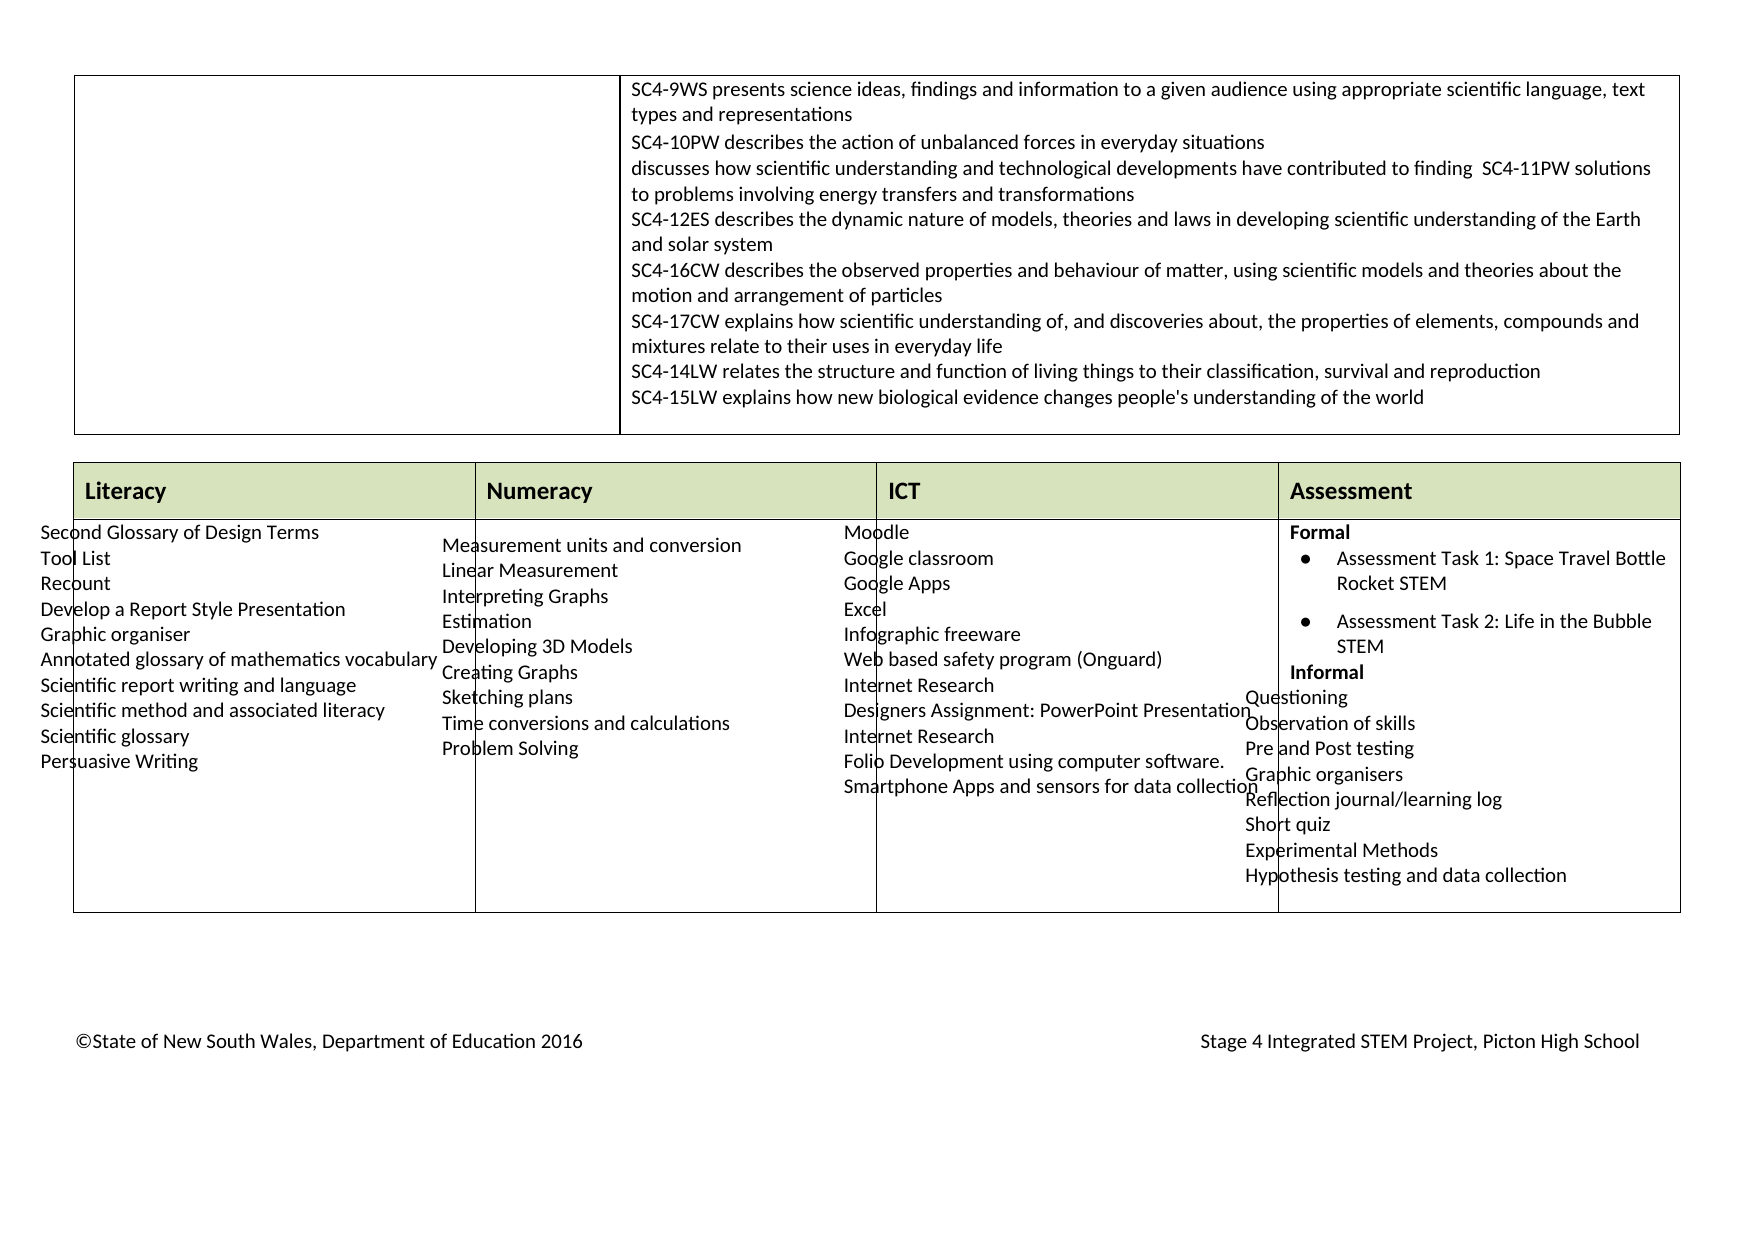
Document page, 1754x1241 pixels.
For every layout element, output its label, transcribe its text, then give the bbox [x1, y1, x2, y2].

table_cell [75, 76, 619, 433]
table_cell Formal Assessment Task 1: Space Travel Bottle Rocket STEM Assessment Task 2: Life in the Bubble STEM Informal Questioning Observation of skills Pre and Post testing Graphic organisers Reflection journal/learning log Short quiz Experimental Methods Hypothesis testing and data collection [1279, 520, 1680, 912]
table_cell Measurement units and conversion Linear Measurement Interpreting Graphs Estimation Developing 3D Models Creating Graphs Sketching plans Time conversions and calculations Problem Solving [476, 520, 876, 912]
table_cell Second Glossary of Design Terms Tool List Recount Develop a Report Style Presentation Graphic organiser Annotated glossary of mathematics vocabulary Scientific report writing and language Scientific method and associated literacy Scientific glossary Persuasive Writing [74, 520, 475, 912]
table_header Assessment [1279, 463, 1680, 518]
table_cell Moodle Google classroom Google Apps Excel Infographic freeware Web based safety program (Onguard) Internet Research Designers Assignment: PowerPoint Presentation Internet Research Folio Development using computer software. Smartphone Apps and sensors for data collection [877, 520, 1278, 912]
table_header ICT [877, 463, 1278, 518]
table_header Literacy [74, 463, 475, 518]
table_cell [621, 76, 1679, 433]
table_header Numeracy [476, 463, 876, 518]
